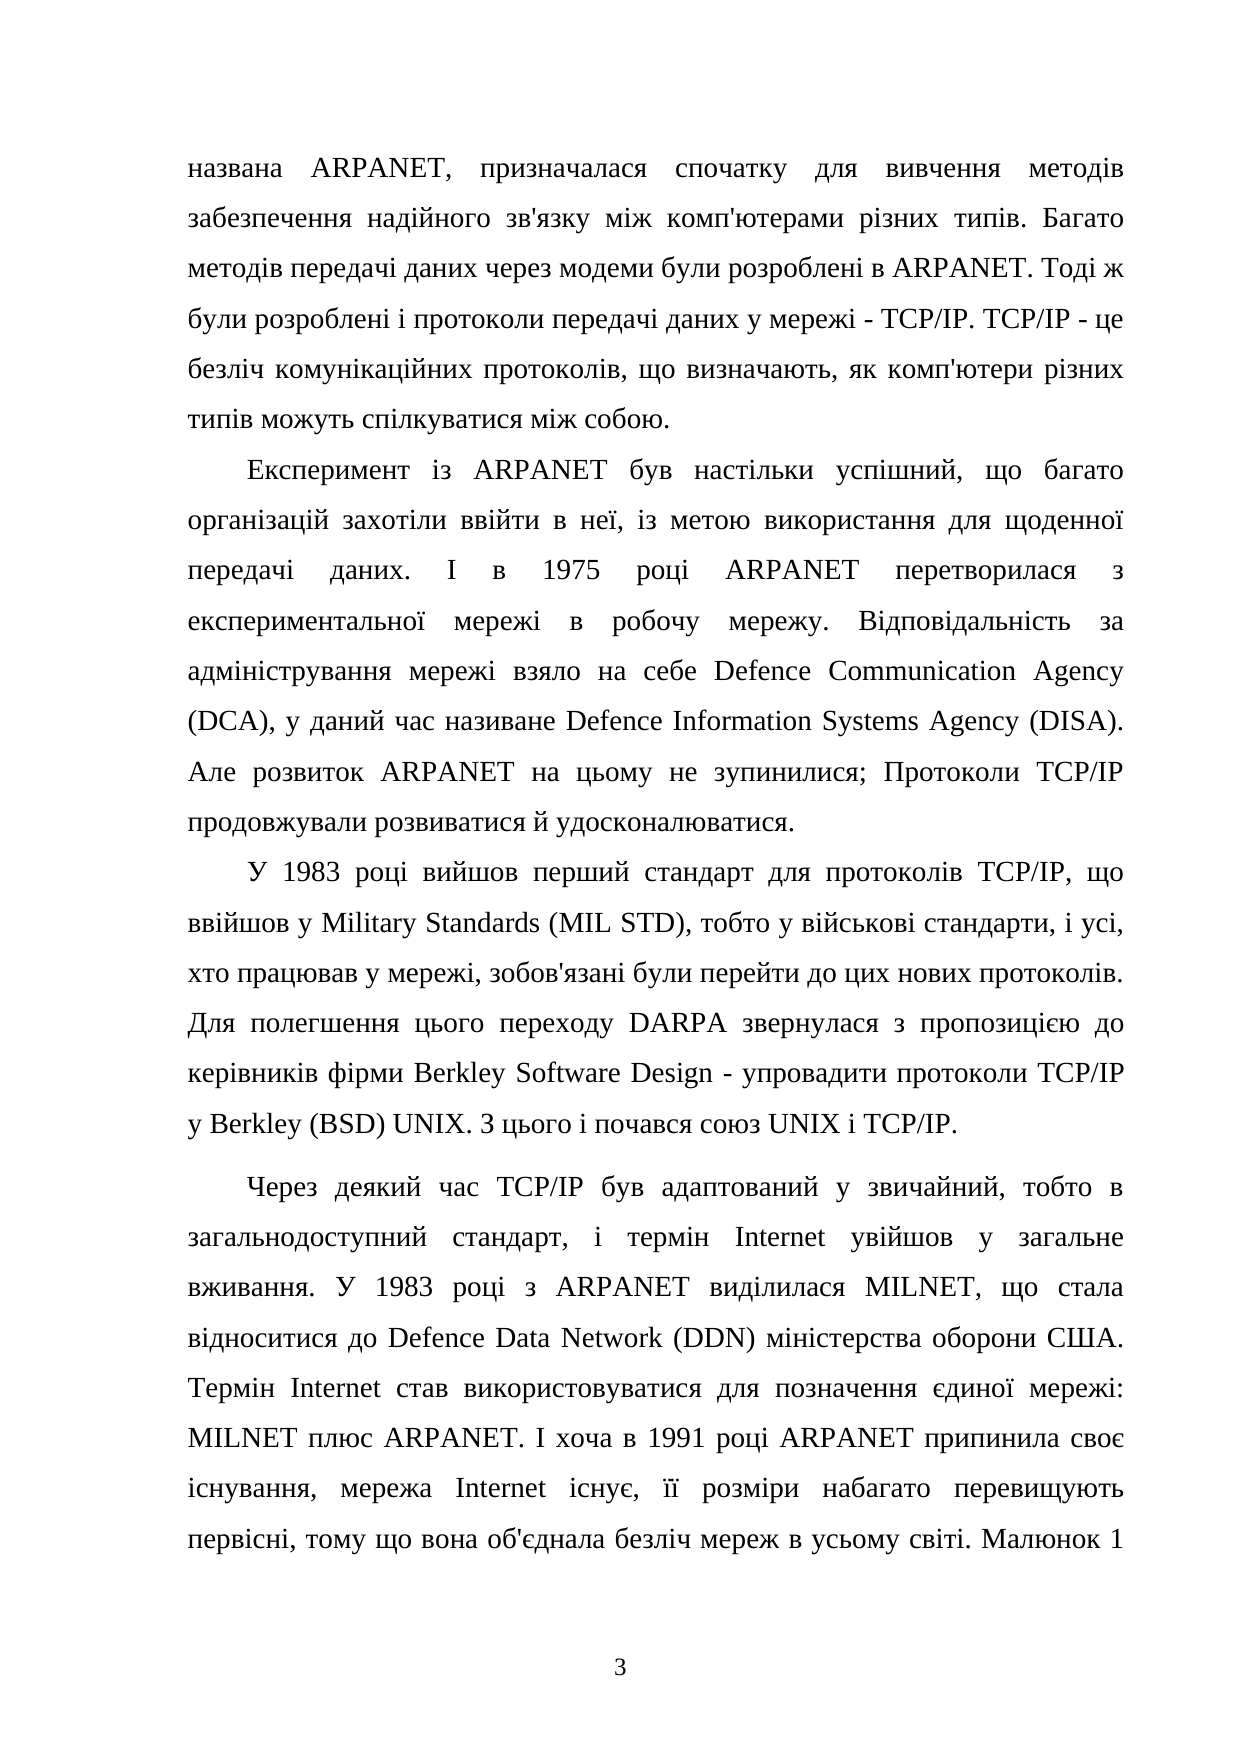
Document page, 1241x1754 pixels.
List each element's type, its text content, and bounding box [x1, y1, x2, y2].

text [187, 150, 1125, 435]
text Експеримент із ARPANET був настільки успішний, що багато організацій захотіли ввійти в неї, із метою використання для щоденної передачі даних. І в 1975 році ARPANET перетворилася з експериментальної мережі в робочу мережу. Відповідальність за адміністрування мережі взяло на себе Defence Communication Agency (DCA), у даний час називане Defence Information Systems Agency (DISA). Але розвиток ARPANET на цьому не зупинилися; Протоколи TCP/IP продовжували розвиватися й удосконалюватися. [187, 452, 1125, 838]
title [187, 1169, 1125, 1554]
text У 1983 році вийшов перший стандарт для протоколів TCP/IP, що ввійшов у Military Standards (MIL STD), тобто у військові стандарти, і усі, хто працював у мережі, зобов'язані були перейти до цих нових протоколів. Для полегшення цього переходу DARPA звернулася з пропозицією до керівників фірми Berkley Software Design - упровадити протоколи TCP/IP у Berkley (BSD) UNIX. З цього і почався союз UNIX і TCP/IP. [187, 854, 1125, 1139]
